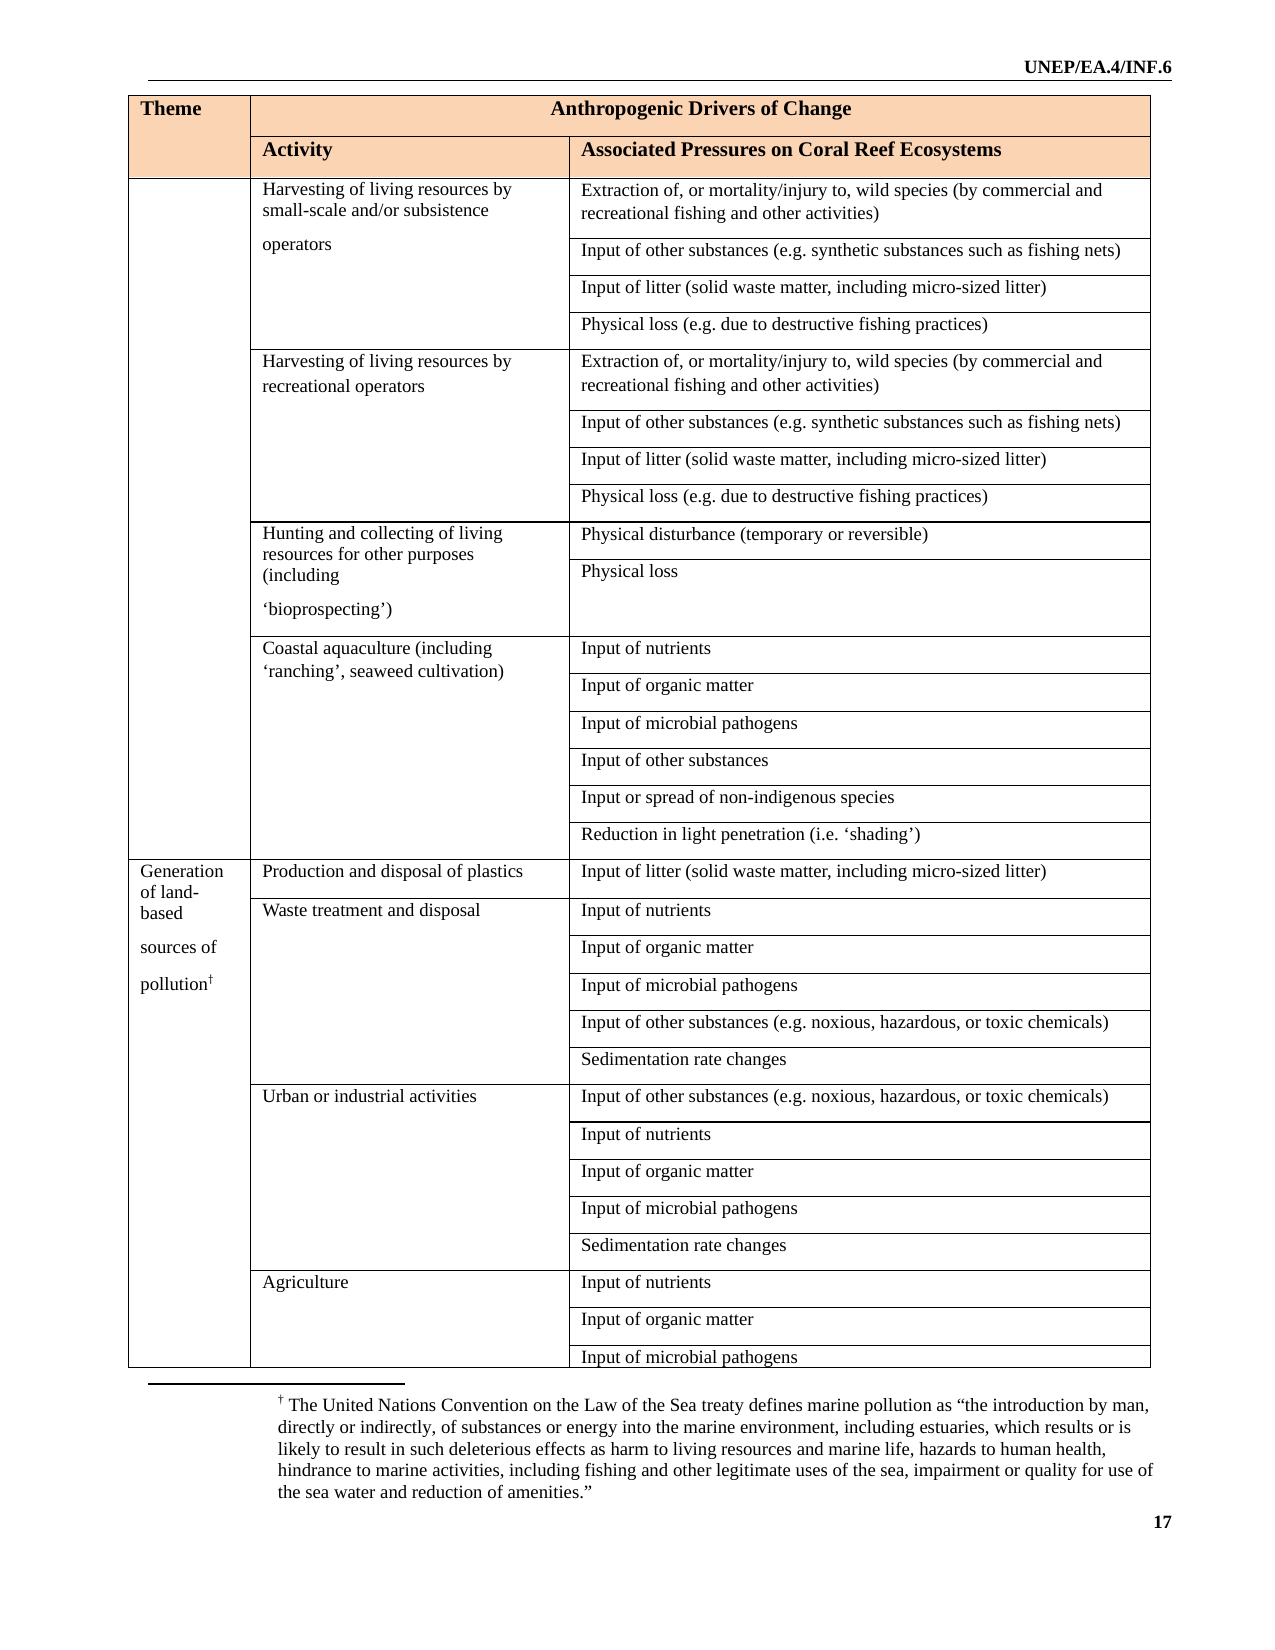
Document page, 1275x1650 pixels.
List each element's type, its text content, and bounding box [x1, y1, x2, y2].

table_cell Production and disposal of plastics [251, 860, 569, 898]
table_cell Physical loss (e.g. due to destructive fishing practices) [570, 485, 1150, 521]
table_cell Input of other substances (e.g. synthetic substances such as fishing nets) [570, 239, 1150, 275]
table_cell Input of other substances (e.g. noxious, hazardous, or toxic chemicals) [570, 1085, 1150, 1121]
table_cell Input of organic matter [570, 936, 1150, 973]
table_header Anthropogenic Drivers of Change [251, 96, 1150, 136]
table_cell Input of litter (solid waste matter, including micro-sized litter) [570, 276, 1150, 312]
table_cell Extraction of, or mortality/injury to, wild species (by commercial and recreational fishing and other activities) [570, 350, 1150, 410]
table_cell Input of other substances (e.g. noxious, hazardous, or toxic chemicals) [570, 1011, 1150, 1047]
table_header Theme [129, 96, 250, 177]
table_cell Input of nutrients [570, 1123, 1150, 1158]
table_cell Activity [251, 137, 569, 177]
table_cell Waste treatment and disposal [251, 899, 569, 1084]
table_cell Input of other substances [570, 749, 1150, 785]
table_cell Input of litter (solid waste matter, including micro-sized litter) [570, 448, 1150, 484]
table_cell Physical loss [570, 560, 1150, 636]
table_cell Agriculture [251, 1271, 569, 1367]
table_cell Coastal aquaculture (including ‘ranching’, seaweed cultivation) [251, 637, 569, 859]
table_cell Hunting and collecting of living resources for other purposes (including ‘bioprospecting’) [251, 523, 569, 636]
table_cell Input of microbial pathogens [570, 712, 1150, 748]
table_cell Input of microbial pathogens [570, 974, 1150, 1010]
table_cell Input of organic matter [570, 674, 1150, 711]
table_cell Physical loss (e.g. due to destructive fishing practices) [570, 313, 1150, 349]
table_cell Input of organic matter [570, 1308, 1150, 1344]
table_cell Associated Pressures on Coral Reef Ecosystems [570, 137, 1150, 177]
table_cell Extraction of, or mortality/injury to, wild species (by commercial and recreational fishing and other activities) [570, 179, 1150, 238]
table_cell Input of nutrients [570, 1271, 1150, 1307]
table_cell Sedimentation rate changes [570, 1234, 1150, 1270]
table_cell Harvesting of living resources by recreational operators [251, 350, 569, 521]
table_cell Input of other substances (e.g. synthetic substances such as fishing nets) [570, 411, 1150, 447]
table_cell Generation of land-based sources of pollution [129, 860, 250, 1367]
table_cell Harvesting of living resources by small-scale and/or subsistence operators [251, 179, 569, 349]
table_cell Input of microbial pathogens [570, 1197, 1150, 1233]
table_cell Input of microbial pathogens [570, 1346, 1150, 1367]
table_cell Input or spread of non-indigenous species [570, 786, 1150, 822]
table_cell Reduction in light penetration (i.e. ‘shading’) [570, 823, 1150, 859]
table_cell Input of nutrients [570, 637, 1150, 673]
table_cell Physical disturbance (temporary or reversible) [570, 523, 1150, 558]
table_cell Input of organic matter [570, 1160, 1150, 1196]
table_cell Urban or industrial activities [251, 1085, 569, 1270]
table_cell Input of nutrients [570, 899, 1150, 935]
table_cell Input of litter (solid waste matter, including micro-sized litter) [570, 860, 1150, 898]
table_cell Sedimentation rate changes [570, 1048, 1150, 1084]
